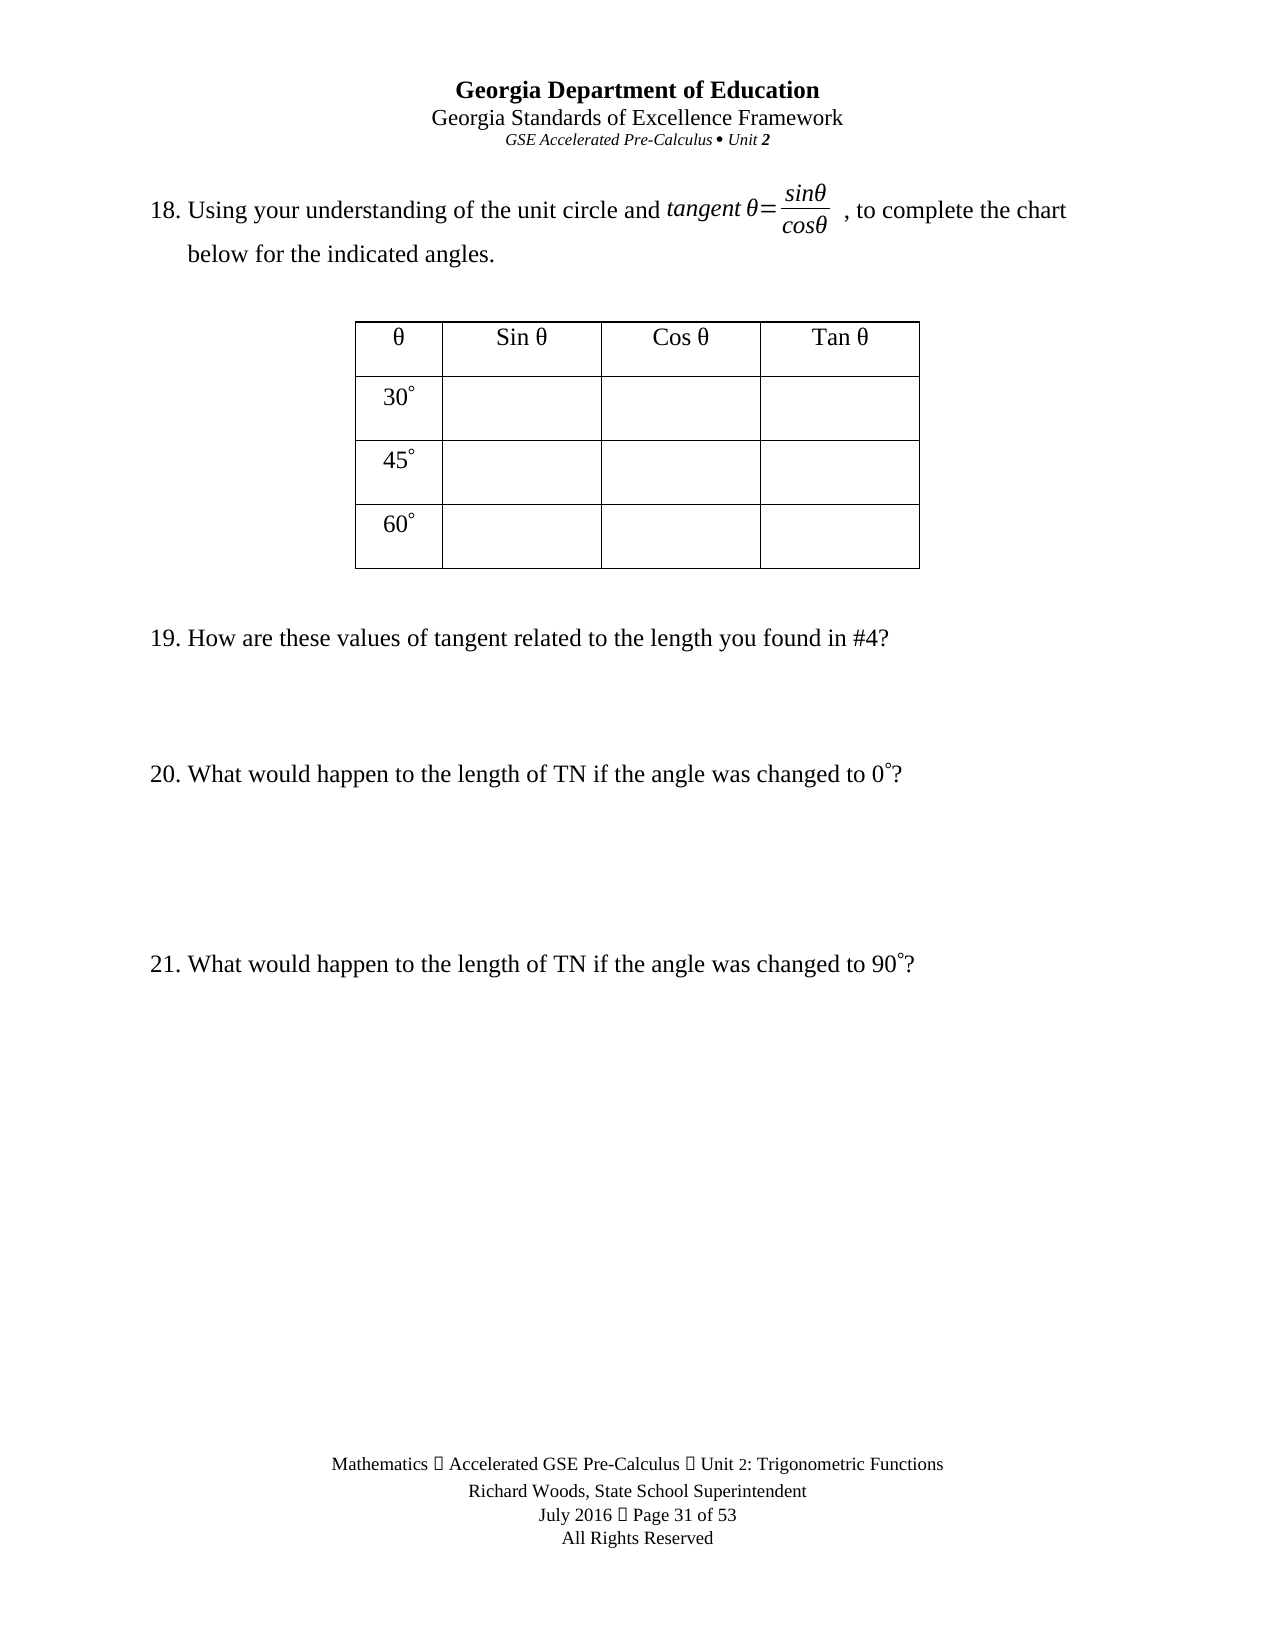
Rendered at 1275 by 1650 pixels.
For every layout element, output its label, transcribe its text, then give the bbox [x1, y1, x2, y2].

table_cell [761, 441, 919, 504]
table_header Tan θ [761, 323, 919, 376]
table_cell [443, 441, 601, 504]
table_header Sin θ [443, 323, 601, 376]
table_cell 45 [356, 441, 442, 504]
table_cell [602, 441, 760, 504]
table_header θ [356, 323, 442, 376]
table_cell 30 [356, 377, 442, 440]
table_cell [602, 505, 760, 568]
table_cell [602, 377, 760, 440]
table_cell [443, 377, 601, 440]
list Using your understanding of the unit circle and , to complete the chart below for the indicated angles. [150, 180, 1125, 268]
table_header Cos θ [602, 323, 760, 376]
list What would happen to the length of TN if the angle was changed to 0? [150, 759, 1125, 788]
table_cell [761, 505, 919, 568]
list How are these values of tangent related to the length you found in #4? [150, 623, 1125, 651]
table_cell 60 [356, 505, 442, 568]
list What would happen to the length of TN if the angle was changed to 90? [150, 949, 1125, 978]
table_cell [443, 505, 601, 568]
table_cell [761, 377, 919, 440]
